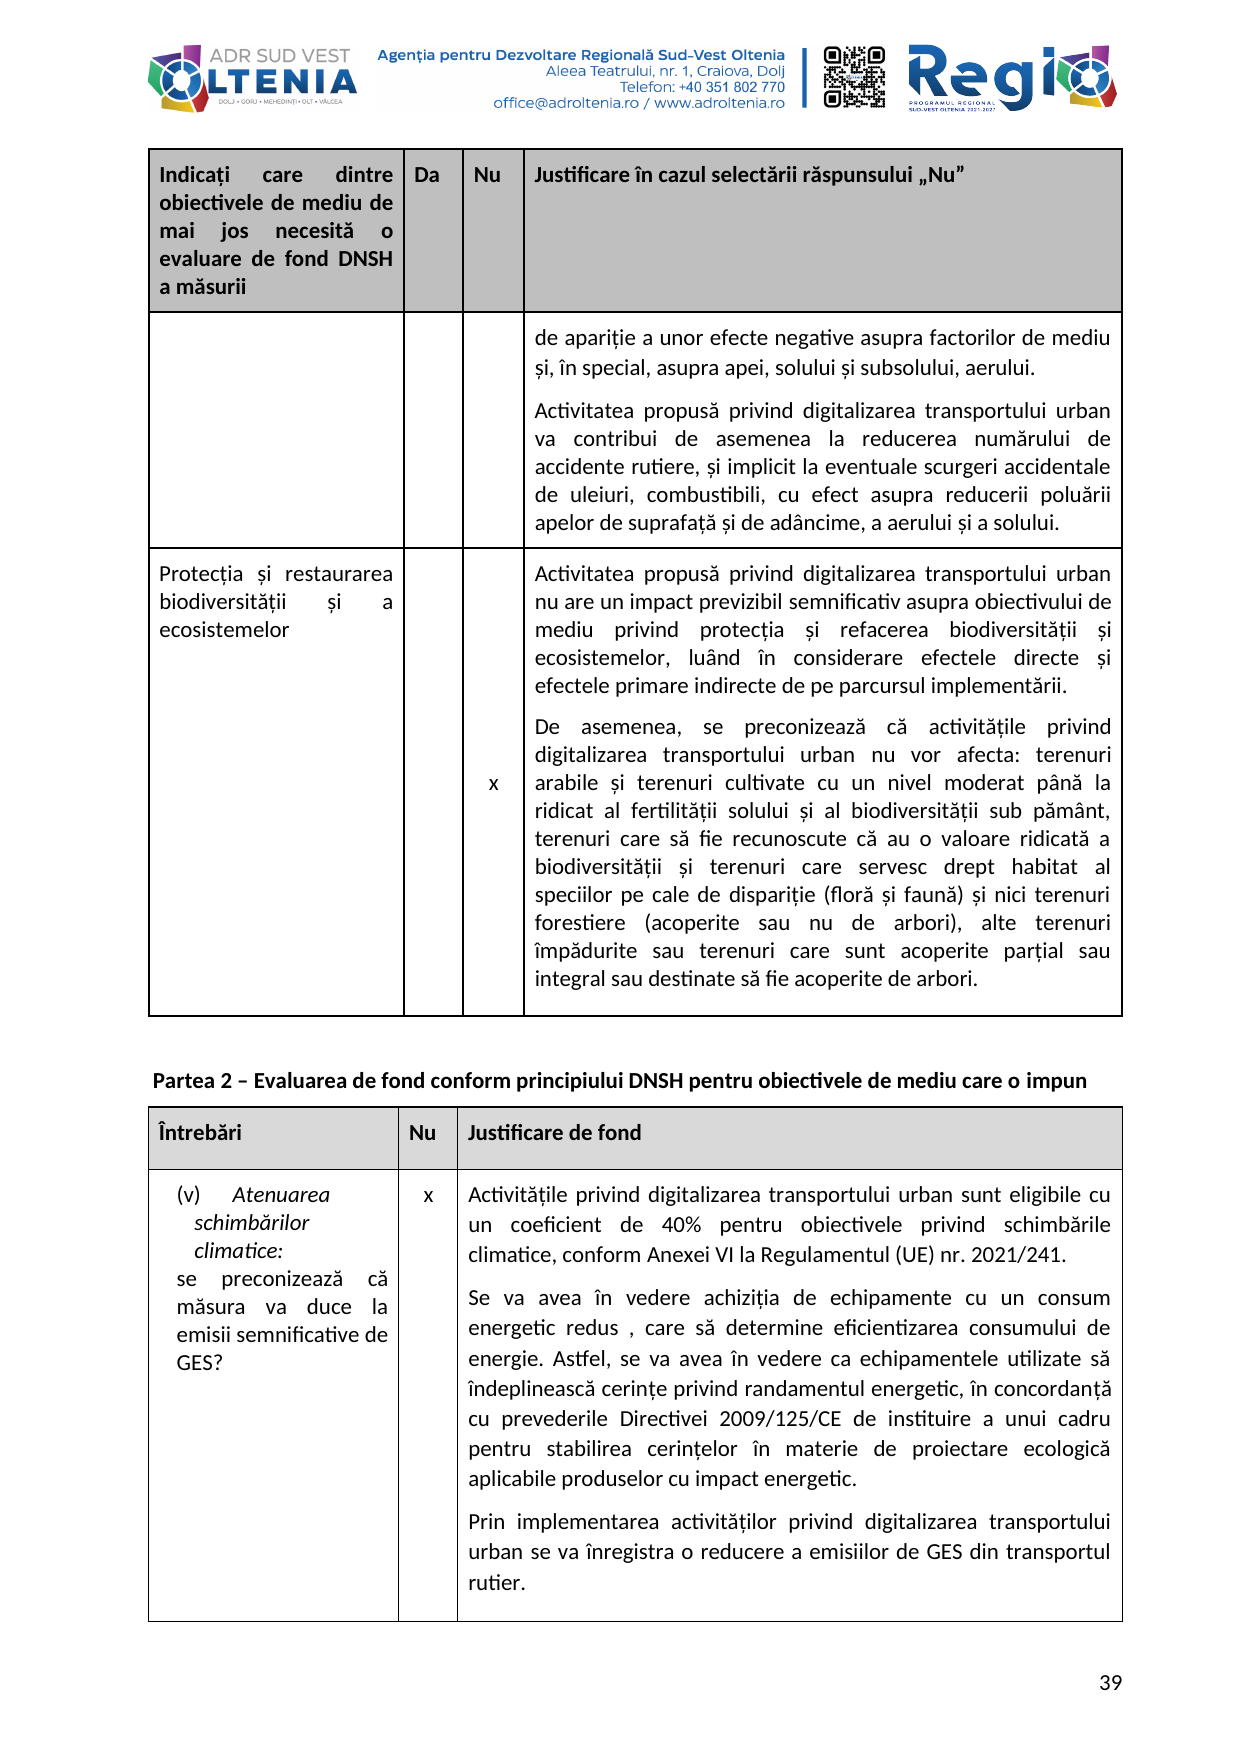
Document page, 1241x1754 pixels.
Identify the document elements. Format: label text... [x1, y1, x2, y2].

table_cell x [464, 313, 523, 547]
table_cell Activitatea propusă privind digitalizarea transportului urban nu are un impact previzibil semnificativ asupra obiectivului de mediu privind protecţia şi refacerea biodiversităţii şi ecosistemelor, luȃnd în considerare efectele directe și efectele primare indirecte de pe parcursul implementării. De asemenea, se preconizează că activitățile privind digitalizarea transportului urban nu vor afecta: terenuri arabile și terenuri cultivate cu un nivel moderat până la ridicat al fertilității solului și al biodiversității sub pământ, terenuri care să fie recunoscute că au o valoare ridicată a biodiversității şi terenuri care servesc drept habitat al speciilor pe cale de dispariție (floră și faună) și nici terenuri forestiere (acoperite sau nu de arbori), alte terenuri împădurite sau terenuri care sunt acoperite parțial sau integral sau destinate să fie acoperite de arbori. [525, 549, 1121, 1015]
table_header Întrebări [149, 1108, 398, 1169]
table_header Da [405, 150, 462, 311]
table_cell [405, 549, 462, 1015]
table_cell x [399, 1170, 457, 1621]
picture [147, 44, 358, 114]
table_cell [405, 313, 462, 547]
table_header Nu [464, 150, 523, 311]
table_header Justificare de fond [458, 1108, 1122, 1169]
table_cell Protecția și restaurarea biodiversității și a ecosistemelor [150, 549, 403, 1015]
picture [907, 44, 1118, 114]
picture [375, 44, 890, 114]
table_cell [150, 313, 403, 547]
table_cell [149, 1170, 398, 1621]
table_cell x [464, 549, 523, 1015]
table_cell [458, 1170, 1122, 1621]
table_header Indicați care dintre obiectivele de mediu de mai jos necesită o evaluare de fond DNSH a măsurii [150, 150, 403, 311]
table_header Nu [399, 1108, 457, 1169]
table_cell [525, 313, 1121, 547]
text Partea 2 – Evaluarea de fond conform principiului DNSH pentru obiectivele de mediu care o impun [153, 1066, 1122, 1094]
table_header Justificare în cazul selectării răspunsului „Nu” [525, 150, 1121, 311]
